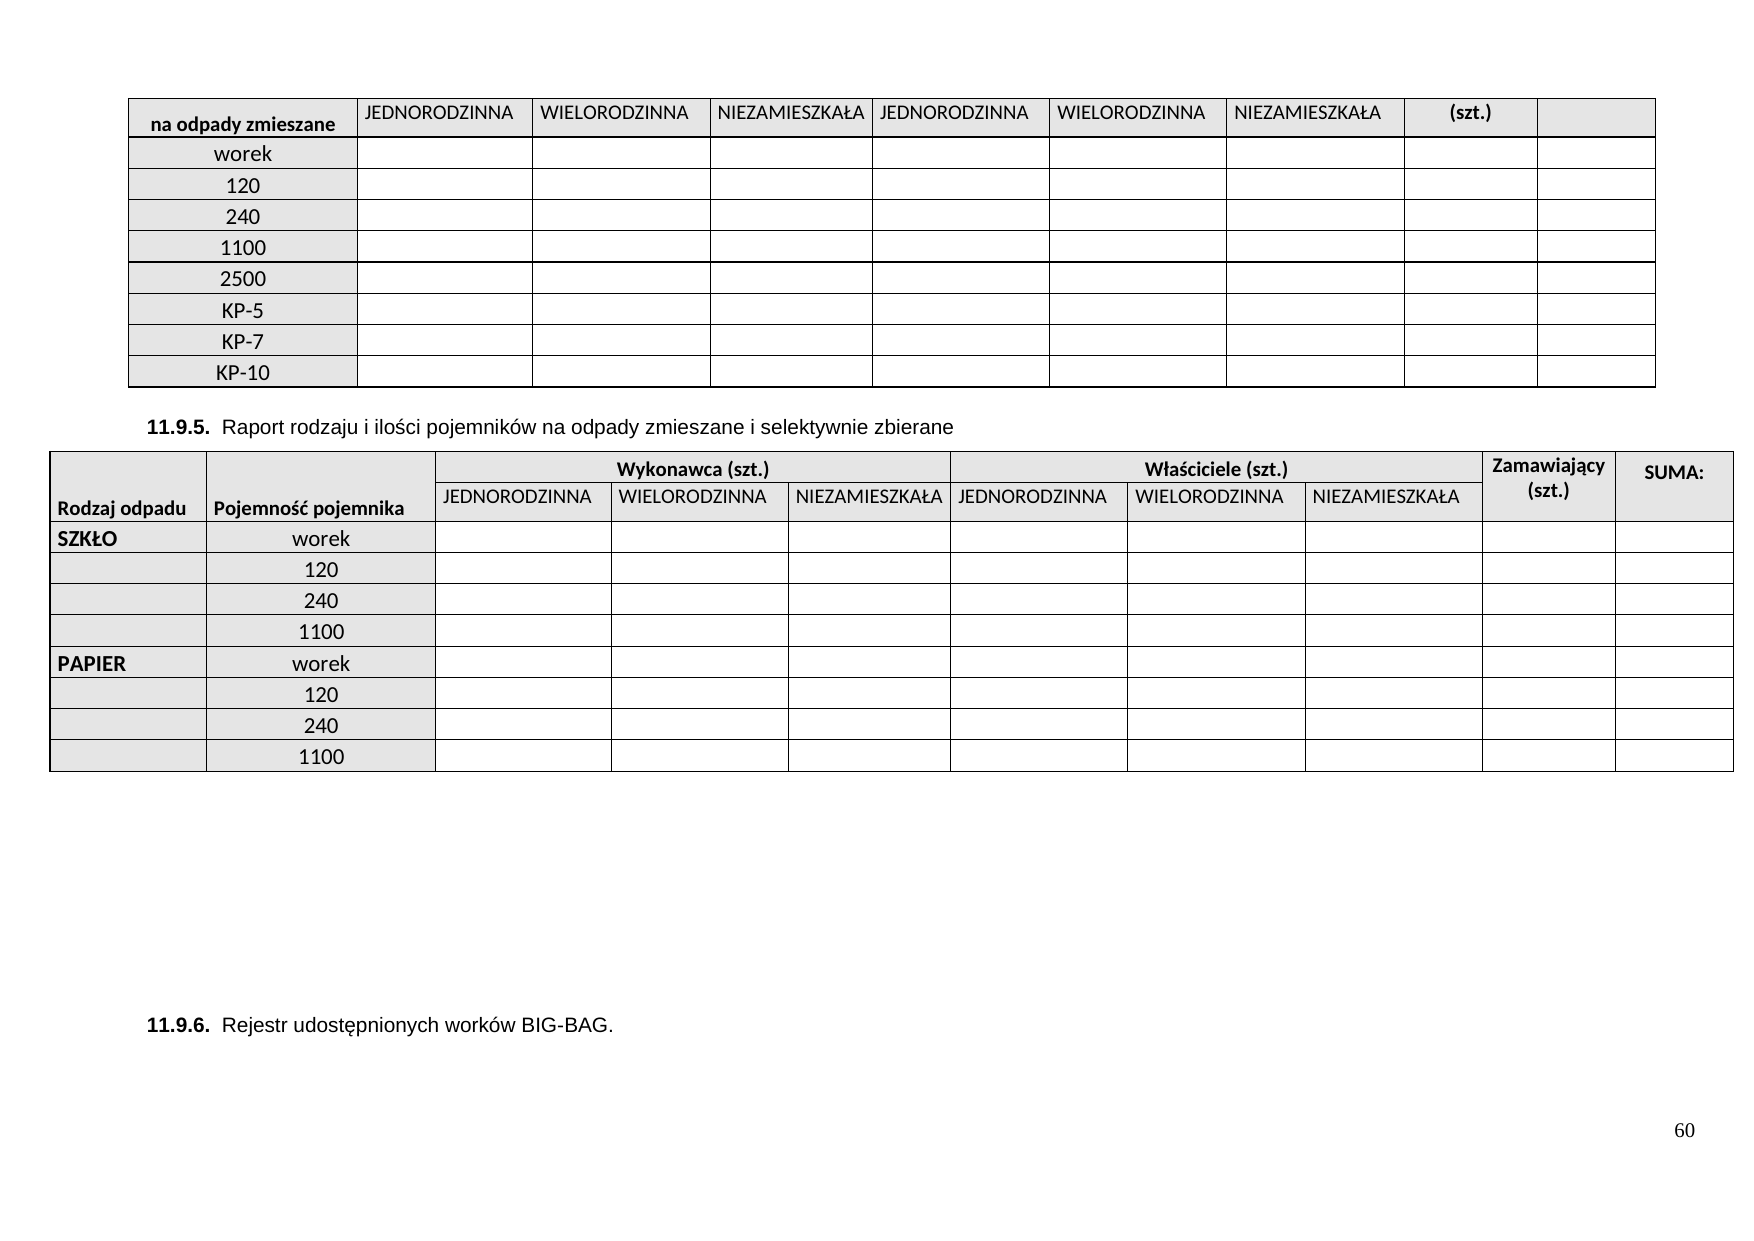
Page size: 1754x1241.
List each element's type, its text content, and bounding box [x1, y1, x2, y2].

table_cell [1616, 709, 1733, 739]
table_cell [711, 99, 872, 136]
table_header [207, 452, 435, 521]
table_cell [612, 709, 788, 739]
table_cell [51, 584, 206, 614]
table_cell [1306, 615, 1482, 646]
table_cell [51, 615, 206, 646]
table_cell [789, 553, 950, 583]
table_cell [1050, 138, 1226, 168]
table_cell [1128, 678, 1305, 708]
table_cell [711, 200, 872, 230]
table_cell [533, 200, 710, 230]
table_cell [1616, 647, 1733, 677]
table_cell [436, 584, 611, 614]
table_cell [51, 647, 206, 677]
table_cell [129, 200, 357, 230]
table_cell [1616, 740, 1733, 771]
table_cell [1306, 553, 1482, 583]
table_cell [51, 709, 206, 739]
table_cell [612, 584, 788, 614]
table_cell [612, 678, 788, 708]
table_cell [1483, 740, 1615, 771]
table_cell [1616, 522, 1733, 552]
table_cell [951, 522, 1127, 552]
list Raport rodzaju i ilości pojemników na odpady zmieszane i selektywnie zbierane [147, 415, 1695, 439]
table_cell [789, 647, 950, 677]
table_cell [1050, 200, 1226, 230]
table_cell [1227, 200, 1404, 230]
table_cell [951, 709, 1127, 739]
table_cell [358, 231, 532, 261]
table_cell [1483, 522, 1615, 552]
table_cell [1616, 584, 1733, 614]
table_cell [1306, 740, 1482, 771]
list Rejestr udostępnionych worków BIG-BAG. [147, 1013, 1695, 1037]
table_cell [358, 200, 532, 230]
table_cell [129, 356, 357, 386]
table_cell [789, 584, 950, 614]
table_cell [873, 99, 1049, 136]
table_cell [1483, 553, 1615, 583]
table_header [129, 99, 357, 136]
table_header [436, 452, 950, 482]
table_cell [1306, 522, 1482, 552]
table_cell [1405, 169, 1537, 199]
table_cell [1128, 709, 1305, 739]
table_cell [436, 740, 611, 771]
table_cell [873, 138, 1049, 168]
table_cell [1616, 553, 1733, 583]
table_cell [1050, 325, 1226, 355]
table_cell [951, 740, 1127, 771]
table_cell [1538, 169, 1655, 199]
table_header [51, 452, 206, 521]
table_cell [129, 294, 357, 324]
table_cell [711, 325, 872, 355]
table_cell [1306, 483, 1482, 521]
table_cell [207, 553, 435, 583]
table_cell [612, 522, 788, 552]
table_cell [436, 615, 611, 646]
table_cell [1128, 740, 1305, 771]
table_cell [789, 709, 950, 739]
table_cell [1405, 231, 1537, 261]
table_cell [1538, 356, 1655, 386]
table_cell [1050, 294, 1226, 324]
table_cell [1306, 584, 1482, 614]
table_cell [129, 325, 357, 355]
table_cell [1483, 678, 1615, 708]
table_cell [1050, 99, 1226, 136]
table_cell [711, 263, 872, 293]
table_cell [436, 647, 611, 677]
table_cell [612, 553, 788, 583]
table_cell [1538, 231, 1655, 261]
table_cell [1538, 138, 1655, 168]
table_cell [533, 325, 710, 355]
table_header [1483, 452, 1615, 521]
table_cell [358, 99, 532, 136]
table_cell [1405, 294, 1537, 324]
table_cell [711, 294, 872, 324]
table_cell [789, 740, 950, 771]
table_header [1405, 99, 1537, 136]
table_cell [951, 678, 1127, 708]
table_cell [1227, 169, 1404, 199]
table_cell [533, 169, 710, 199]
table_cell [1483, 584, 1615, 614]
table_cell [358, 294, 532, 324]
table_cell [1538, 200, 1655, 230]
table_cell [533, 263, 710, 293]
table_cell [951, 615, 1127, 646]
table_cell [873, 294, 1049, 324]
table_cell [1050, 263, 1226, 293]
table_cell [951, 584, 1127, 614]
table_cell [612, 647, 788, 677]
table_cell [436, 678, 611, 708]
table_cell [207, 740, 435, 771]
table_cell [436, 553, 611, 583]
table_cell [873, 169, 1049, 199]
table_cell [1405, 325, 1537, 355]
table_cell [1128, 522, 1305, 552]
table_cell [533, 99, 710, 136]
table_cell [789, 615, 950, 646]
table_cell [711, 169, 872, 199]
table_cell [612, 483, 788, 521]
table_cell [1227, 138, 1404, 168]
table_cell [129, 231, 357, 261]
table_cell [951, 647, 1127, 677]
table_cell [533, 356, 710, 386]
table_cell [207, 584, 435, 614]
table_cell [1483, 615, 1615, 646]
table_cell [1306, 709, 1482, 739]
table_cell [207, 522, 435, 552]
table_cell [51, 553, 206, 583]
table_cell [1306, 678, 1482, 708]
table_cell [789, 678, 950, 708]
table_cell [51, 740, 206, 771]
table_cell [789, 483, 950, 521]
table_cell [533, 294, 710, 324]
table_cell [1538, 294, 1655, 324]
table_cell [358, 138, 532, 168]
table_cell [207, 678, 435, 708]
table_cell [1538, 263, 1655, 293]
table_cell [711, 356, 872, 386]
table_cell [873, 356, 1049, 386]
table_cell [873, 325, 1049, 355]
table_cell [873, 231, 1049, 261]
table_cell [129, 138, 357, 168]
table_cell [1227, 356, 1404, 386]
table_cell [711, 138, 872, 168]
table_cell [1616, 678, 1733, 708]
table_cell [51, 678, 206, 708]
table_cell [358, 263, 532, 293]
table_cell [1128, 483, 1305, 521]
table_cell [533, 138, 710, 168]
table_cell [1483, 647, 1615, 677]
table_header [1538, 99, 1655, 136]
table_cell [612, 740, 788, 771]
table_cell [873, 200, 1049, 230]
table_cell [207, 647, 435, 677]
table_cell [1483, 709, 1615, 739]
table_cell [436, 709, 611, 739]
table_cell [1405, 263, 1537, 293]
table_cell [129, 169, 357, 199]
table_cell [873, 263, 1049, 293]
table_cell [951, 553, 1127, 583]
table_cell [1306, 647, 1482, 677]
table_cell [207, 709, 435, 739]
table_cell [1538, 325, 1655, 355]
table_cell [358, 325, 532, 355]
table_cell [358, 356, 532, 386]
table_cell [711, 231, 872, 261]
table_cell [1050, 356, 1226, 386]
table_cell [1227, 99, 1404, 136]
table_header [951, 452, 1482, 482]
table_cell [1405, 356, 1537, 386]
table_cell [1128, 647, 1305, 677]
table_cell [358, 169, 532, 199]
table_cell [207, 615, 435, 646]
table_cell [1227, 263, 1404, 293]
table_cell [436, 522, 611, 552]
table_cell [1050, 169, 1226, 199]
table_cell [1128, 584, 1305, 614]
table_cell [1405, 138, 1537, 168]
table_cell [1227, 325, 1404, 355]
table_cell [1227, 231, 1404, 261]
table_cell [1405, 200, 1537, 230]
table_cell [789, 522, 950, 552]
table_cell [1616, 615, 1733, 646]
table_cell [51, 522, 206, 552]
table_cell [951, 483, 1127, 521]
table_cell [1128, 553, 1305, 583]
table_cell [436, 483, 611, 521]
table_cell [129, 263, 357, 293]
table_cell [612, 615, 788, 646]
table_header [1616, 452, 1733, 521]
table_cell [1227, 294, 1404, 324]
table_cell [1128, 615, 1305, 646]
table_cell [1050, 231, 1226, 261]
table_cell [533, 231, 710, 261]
